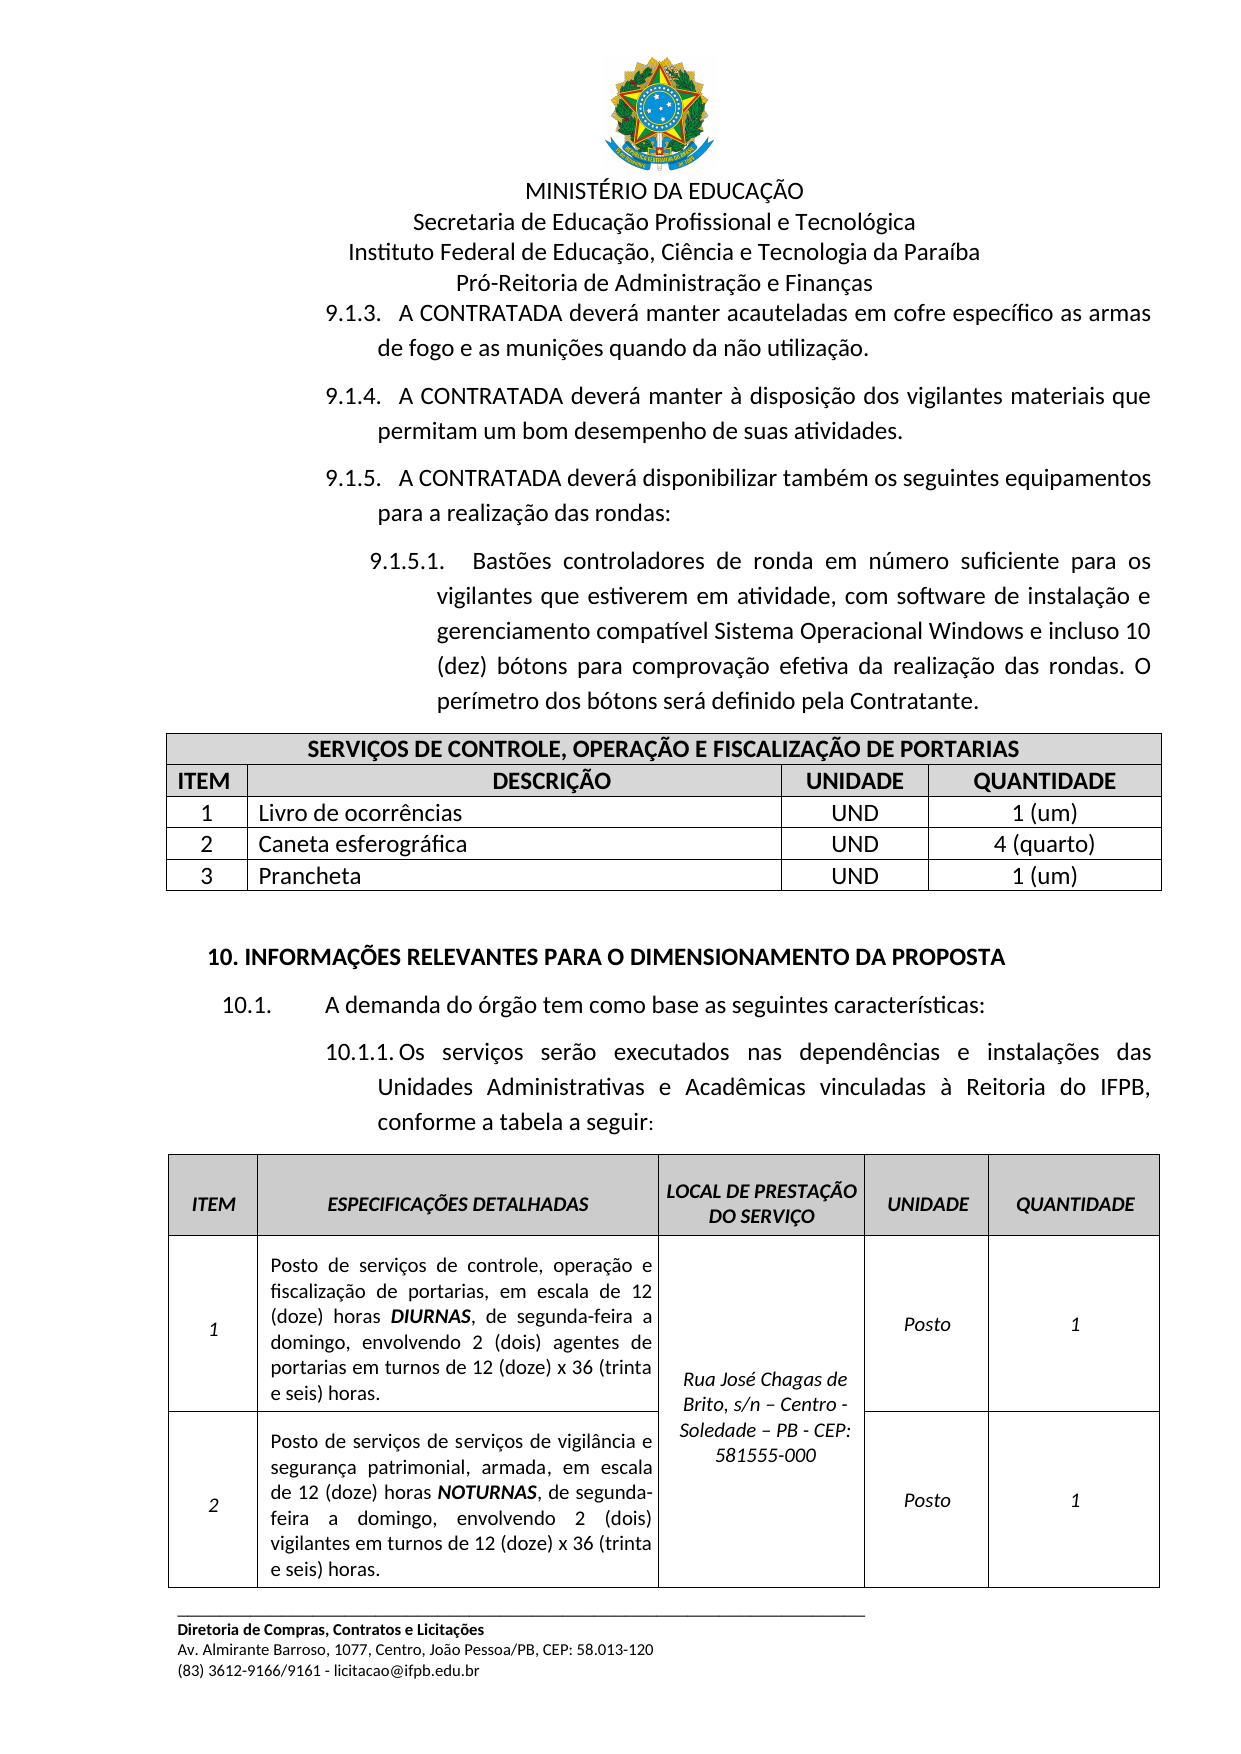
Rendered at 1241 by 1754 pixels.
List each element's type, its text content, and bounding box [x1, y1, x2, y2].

table_cell UND [782, 828, 928, 859]
table_header UNIDADE [865, 1155, 988, 1235]
table_cell Livro de ocorrências [248, 797, 781, 827]
table_cell 1 [989, 1412, 1159, 1587]
list A CONTRATADA deverá disponibilizar também os seguintes equipamentos para a realização das rondas: [325, 463, 1152, 528]
table_header LOCAL DE PRESTAÇÃO DO SERVIÇO [659, 1155, 864, 1235]
table_cell DESCRIÇÃO [248, 765, 781, 796]
table_cell 2 [169, 1412, 257, 1587]
table_cell 4 (quarto) [929, 828, 1161, 859]
table_header ITEM [169, 1155, 257, 1235]
table_header ESPECIFICAÇÕES DETALHADAS [258, 1155, 658, 1235]
list Bastões controladores de ronda em número suficiente para os vigilantes que estiverem em atividade, com software de instalação e gerenciamento compatível Sistema Operacional Windows e incluso 10 (dez) bótons para comprovação efetiva da realização das rondas. O perímetro dos bótons será definido pela Contratante. [369, 545, 1152, 716]
picture [601, 54, 718, 174]
table_cell 3 [167, 860, 247, 890]
table_cell UNIDADE [782, 765, 928, 796]
table_cell Prancheta [248, 860, 781, 890]
table_cell UND [782, 860, 928, 890]
table_cell 1 [167, 797, 247, 827]
table_cell 2 [167, 828, 247, 859]
text INFORMAÇÕES RELEVANTES PARA O DIMENSIONAMENTO DA PROPOSTA [207, 941, 1152, 972]
table_header QUANTIDADE [989, 1155, 1159, 1235]
list A CONTRATADA deverá manter à disposição dos vigilantes materiais que permitam um bom desempenho de suas atividades. [325, 380, 1152, 446]
table_cell Rua José Chagas de Brito, s/n – Centro - Soledade – PB - CEP: 581555-000 [659, 1236, 864, 1587]
table_cell 1 [989, 1236, 1159, 1411]
table_header SERVIÇOS DE CONTROLE, OPERAÇÃO E FISCALIZAÇÃO DE PORTARIAS [167, 734, 1161, 764]
table_cell Caneta esferográfica [248, 828, 781, 859]
table_cell 1 [169, 1236, 257, 1411]
table_cell UND [782, 797, 928, 827]
list A CONTRATADA deverá manter acauteladas em cofre específico as armas de fogo e as munições quando da não utilização. [325, 298, 1152, 363]
table_cell Posto [865, 1236, 988, 1411]
list A demanda do órgão tem como base as seguintes características: [221, 989, 1152, 1019]
table_cell 1 (um) [929, 860, 1161, 890]
table_cell 1 (um) [929, 797, 1161, 827]
list Os serviços serão executados nas dependências e instalações das Unidades Administrativas e Acadêmicas vinculadas à Reitoria do IFPB, conforme a tabela a seguir: [325, 1036, 1152, 1137]
table_cell Posto [865, 1412, 988, 1587]
table_cell QUANTIDADE [929, 765, 1161, 796]
table_cell ITEM [167, 765, 247, 796]
